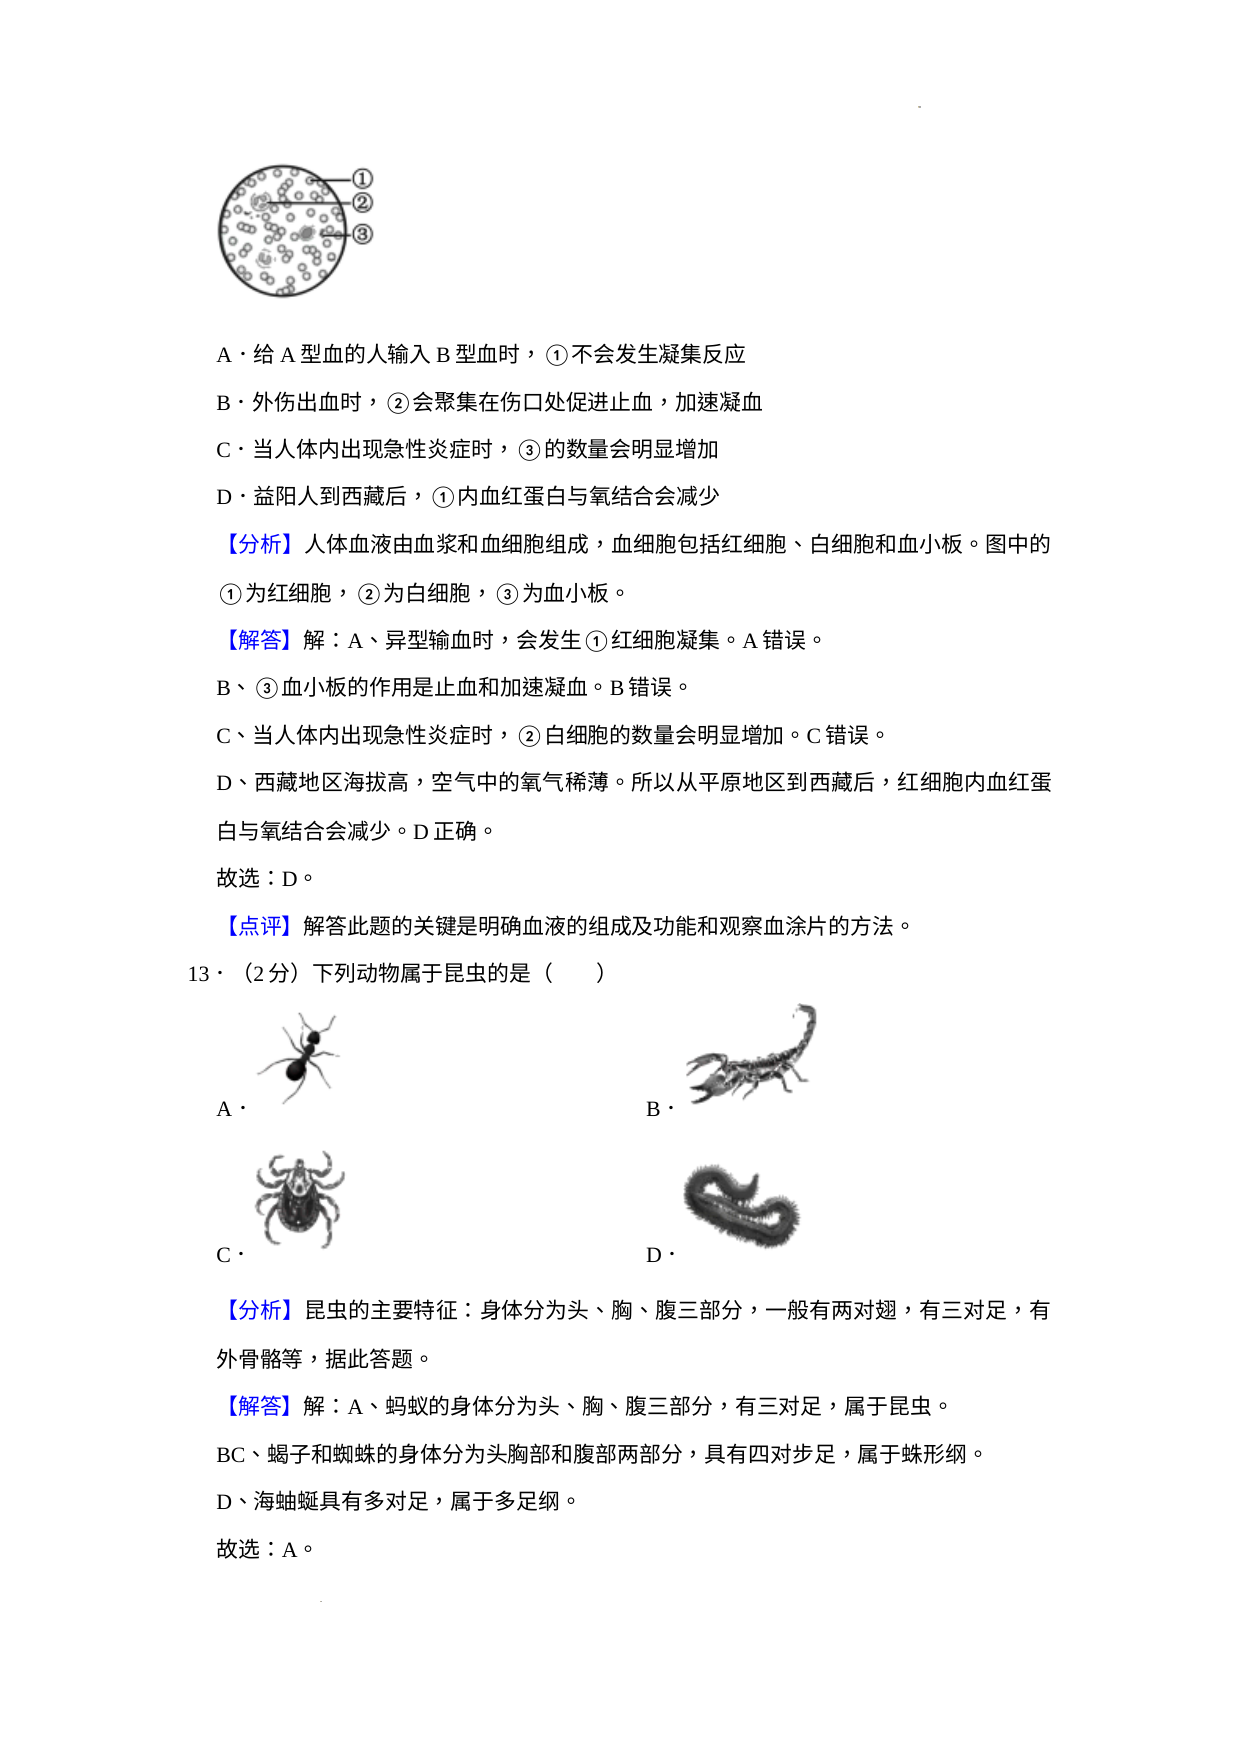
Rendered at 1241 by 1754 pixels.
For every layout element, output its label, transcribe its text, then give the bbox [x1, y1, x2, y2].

text 【点评】解答此题的关键是明确血液的组成及功能和观察血涂片的方法。 [216, 909, 1053, 942]
text D、海蚰蜒具有多对足，属于多足纲。 [216, 1485, 1053, 1517]
text 故选：A。 [216, 1532, 1053, 1565]
text D．益阳人到西藏后，①内血红蛋白与氧结合会减少 [187, 480, 1053, 512]
picture [215, 161, 375, 300]
text 【解答】解：A、蚂蚁的身体分为头、胸、腹三部分，有三对足，属于昆虫。 [216, 1390, 1053, 1422]
text 【分析】昆虫的主要特征：身体分为头、胸、腹三部分，一般有两对翅，有三对足，有外骨骼等，据此答题。 [216, 1294, 1053, 1375]
text 【分析】人体血液由血浆和血细胞组成，血细胞包括红细胞、白细胞和血小板。图中的①为红细胞，②为白细胞，③为血小板。 [216, 527, 1053, 609]
text C． D． [187, 1149, 1053, 1279]
picture [253, 1010, 345, 1106]
picture [252, 1148, 348, 1252]
text C、当人体内出现急性炎症时，②白细胞的数量会明显增加。C错误。 [216, 718, 1053, 751]
text BC、蝎子和蜘蛛的身体分为头胸部和腹部两部分，具有四对步足，属于蛛形纲。 [216, 1437, 1053, 1470]
text 【解答】解：A、异型输血时，会发生①红细胞凝集。A错误。 [216, 623, 1053, 656]
picture [682, 1003, 818, 1106]
text A． B． [187, 1004, 1053, 1134]
text C．当人体内出现急性炎症时，③的数量会明显增加 [187, 433, 1053, 465]
picture [683, 1157, 806, 1252]
text D、西藏地区海拔高，空气中的氧气稀薄。所以从平原地区到西藏后，红细胞内血红蛋白与氧结合会减少。D正确。 [216, 766, 1053, 847]
text 故选：D。 [216, 862, 1053, 894]
text A．给A型血的人输入B型血时，①不会发生凝集反应 [187, 338, 1053, 370]
text B、③血小板的作用是止血和加速凝血。B错误。 [216, 671, 1053, 703]
text B．外伤出血时，②会聚集在伤口处促进止血，加速凝血 [187, 385, 1053, 418]
text 13．（2分）下列动物属于昆虫的是（ ） [187, 957, 1053, 989]
